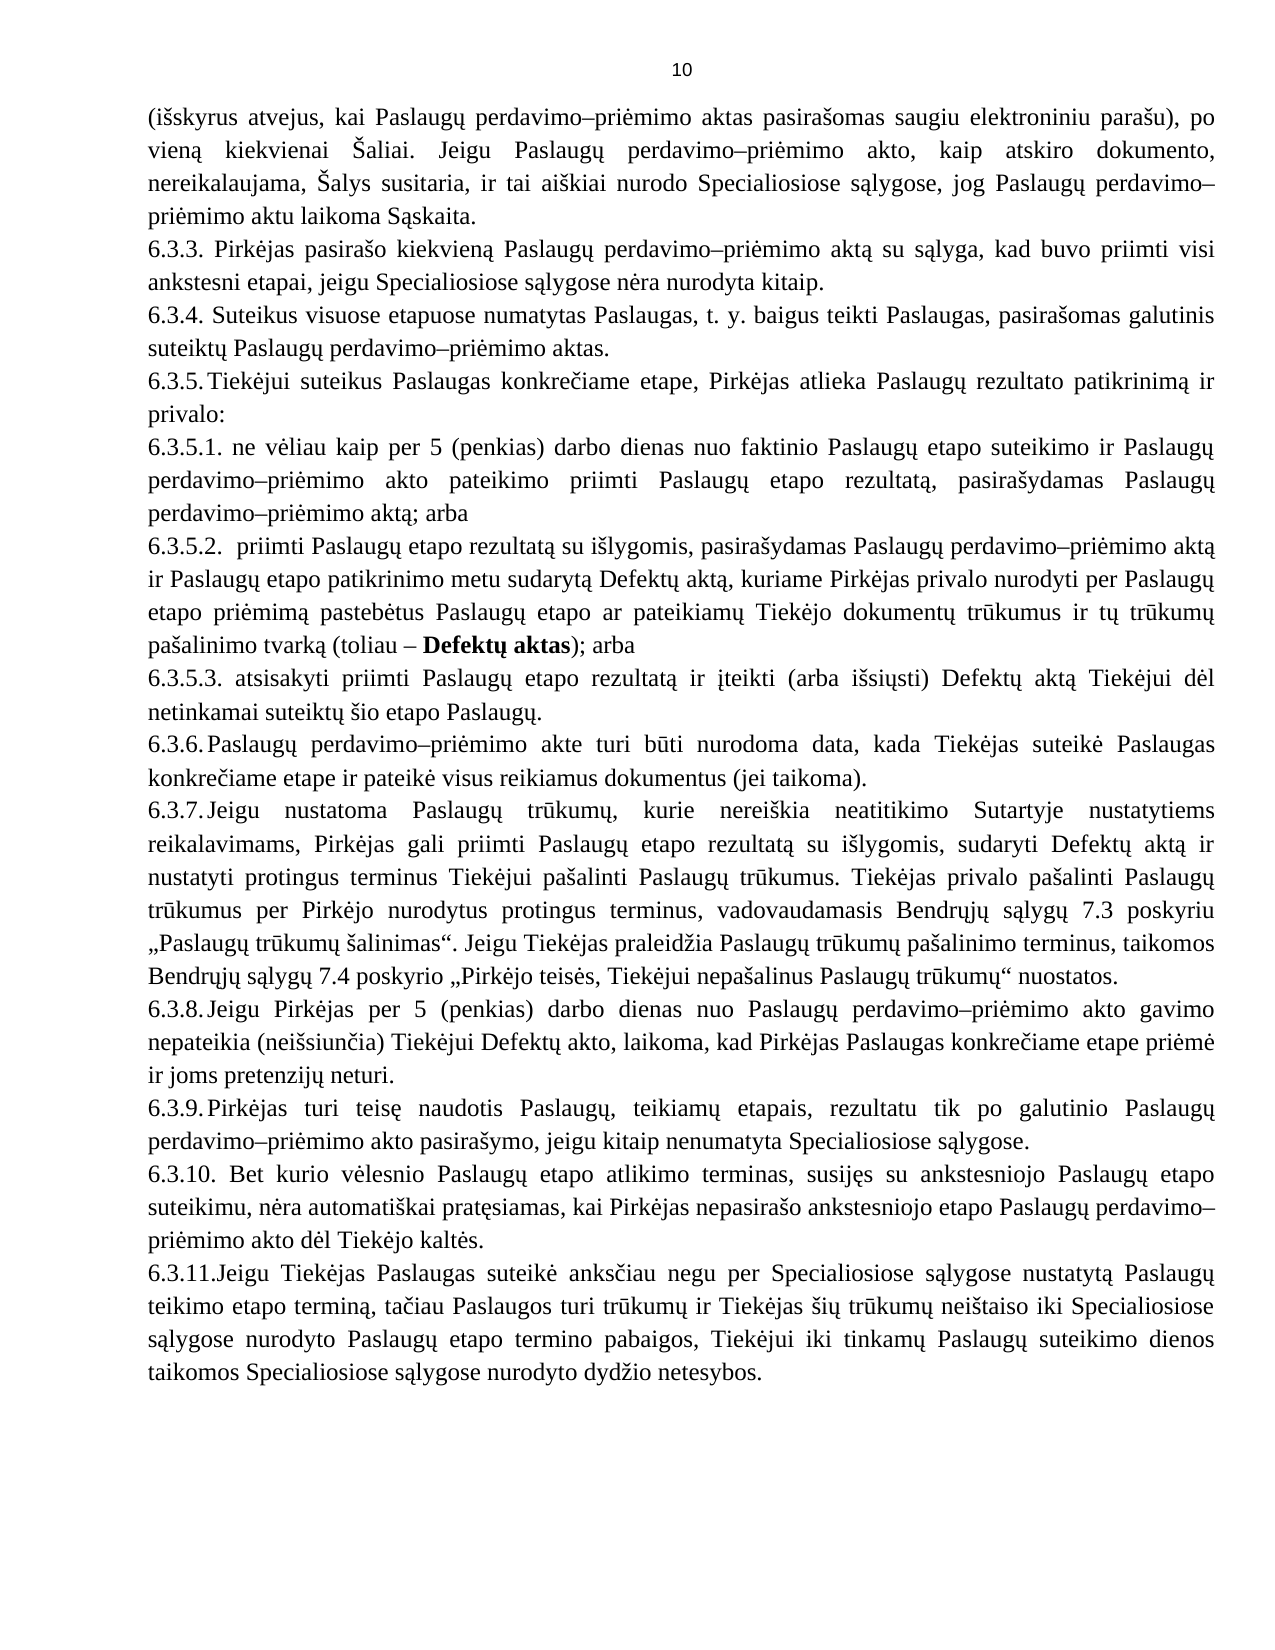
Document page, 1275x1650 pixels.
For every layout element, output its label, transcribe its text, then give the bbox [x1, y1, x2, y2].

text 6.3.6. Paslaugų perdavimo–priėmimo akte turi būti nurodoma data, kada Tiekėjas suteikė Paslaugas konkrečiame etape ir pateikė visus reikiamus dokumentus (jei taikoma). [148, 729, 1216, 791]
text 6.3.3. Pirkėjas pasirašo kiekvieną Paslaugų perdavimo–priėmimo aktą su sąlyga, kad buvo priimti visi ankstesni etapai, jeigu Specialiosiose sąlygose nėra nurodyta kitaip. [148, 234, 1216, 296]
text 6.3.5. Tiekėjui suteikus Paslaugas konkrečiame etape, Pirkėjas atlieka Paslaugų rezultato patikrinimą ir privalo: [148, 366, 1216, 428]
text 6.3.10. Bet kurio vėlesnio Paslaugų etapo atlikimo terminas, susijęs su ankstesniojo Paslaugų etapo suteikimu, nėra automatiškai pratęsiamas, kai Pirkėjas nepasirašo ankstesniojo etapo Paslaugų perdavimo–priėmimo akto dėl Tiekėjo kaltės. [148, 1159, 1216, 1254]
text 6.3.5.2. priimti Paslaugų etapo rezultatą su išlygomis, pasirašydamas Paslaugų perdavimo–priėmimo aktą ir Paslaugų etapo patikrinimo metu sudarytą Defektų aktą, kuriame Pirkėjas privalo nurodyti per Paslaugų etapo priėmimą pastebėtus Paslaugų etapo ar pateikiamų Tiekėjo dokumentų trūkumus ir tų trūkumų pašalinimo tvarką (toliau – Defektų aktas); arba [148, 531, 1216, 659]
text 6.3.8. Jeigu Pirkėjas per 5 (penkias) darbo dienas nuo Paslaugų perdavimo–priėmimo akto gavimo nepateikia (neišsiunčia) Tiekėjui Defektų akto, laikoma, kad Pirkėjas Paslaugas konkrečiame etape priėmė ir joms pretenzijų neturi. [148, 994, 1216, 1088]
text 6.3.5.1. ne vėliau kaip per 5 (penkias) darbo dienas nuo faktinio Paslaugų etapo suteikimo ir Paslaugų perdavimo–priėmimo akto pateikimo priimti Paslaugų etapo rezultatą, pasirašydamas Paslaugų perdavimo–priėmimo aktą; arba [148, 432, 1216, 527]
text 6.3.5.3. atsisakyti priimti Paslaugų etapo rezultatą ir įteikti (arba išsiųsti) Defektų aktą Tiekėjui dėl netinkamai suteiktų šio etapo Paslaugų. [148, 663, 1216, 725]
text 6.3.4. Suteikus visuose etapuose numatytas Paslaugas, t. y. baigus teikti Paslaugas, pasirašomas galutinis suteiktų Paslaugų perdavimo–priėmimo aktas. [148, 300, 1216, 362]
text 6.3.9. Pirkėjas turi teisę naudotis Paslaugų, teikiamų etapais, rezultatu tik po galutinio Paslaugų perdavimo–priėmimo akto pasirašymo, jeigu kitaip nenumatyta Specialiosiose sąlygose. [148, 1093, 1216, 1154]
text 6.3.11.Jeigu Tiekėjas Paslaugas suteikė anksčiau negu per Specialiosiose sąlygose nustatytą Paslaugų teikimo etapo terminą, tačiau Paslaugos turi trūkumų ir Tiekėjas šių trūkumų neištaiso iki Specialiosiose sąlygose nurodyto Paslaugų etapo termino pabaigos, Tiekėjui iki tinkamų Paslaugų suteikimo dienos taikomos Specialiosiose sąlygose nurodyto dydžio netesybos. [148, 1258, 1216, 1386]
text 6.3.7. Jeigu nustatoma Paslaugų trūkumų, kurie nereiškia neatitikimo Sutartyje nustatytiems reikalavimams, Pirkėjas gali priimti Paslaugų etapo rezultatą su išlygomis, sudaryti Defektų aktą ir nustatyti protingus terminus Tiekėjui pašalinti Paslaugų trūkumus. Tiekėjas privalo pašalinti Paslaugų trūkumus per Pirkėjo nurodytus protingus terminus, vadovaudamasis Bendrųjų sąlygų 7.3 poskyriu „Paslaugų trūkumų šalinimas“. Jeigu Tiekėjas praleidžia Paslaugų trūkumų pašalinimo terminus, taikomos Bendrųjų sąlygų 7.4 poskyrio „Pirkėjo teisės, Tiekėjui nepašalinus Paslaugų trūkumų“ nuostatos. [148, 796, 1216, 989]
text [148, 102, 1216, 230]
